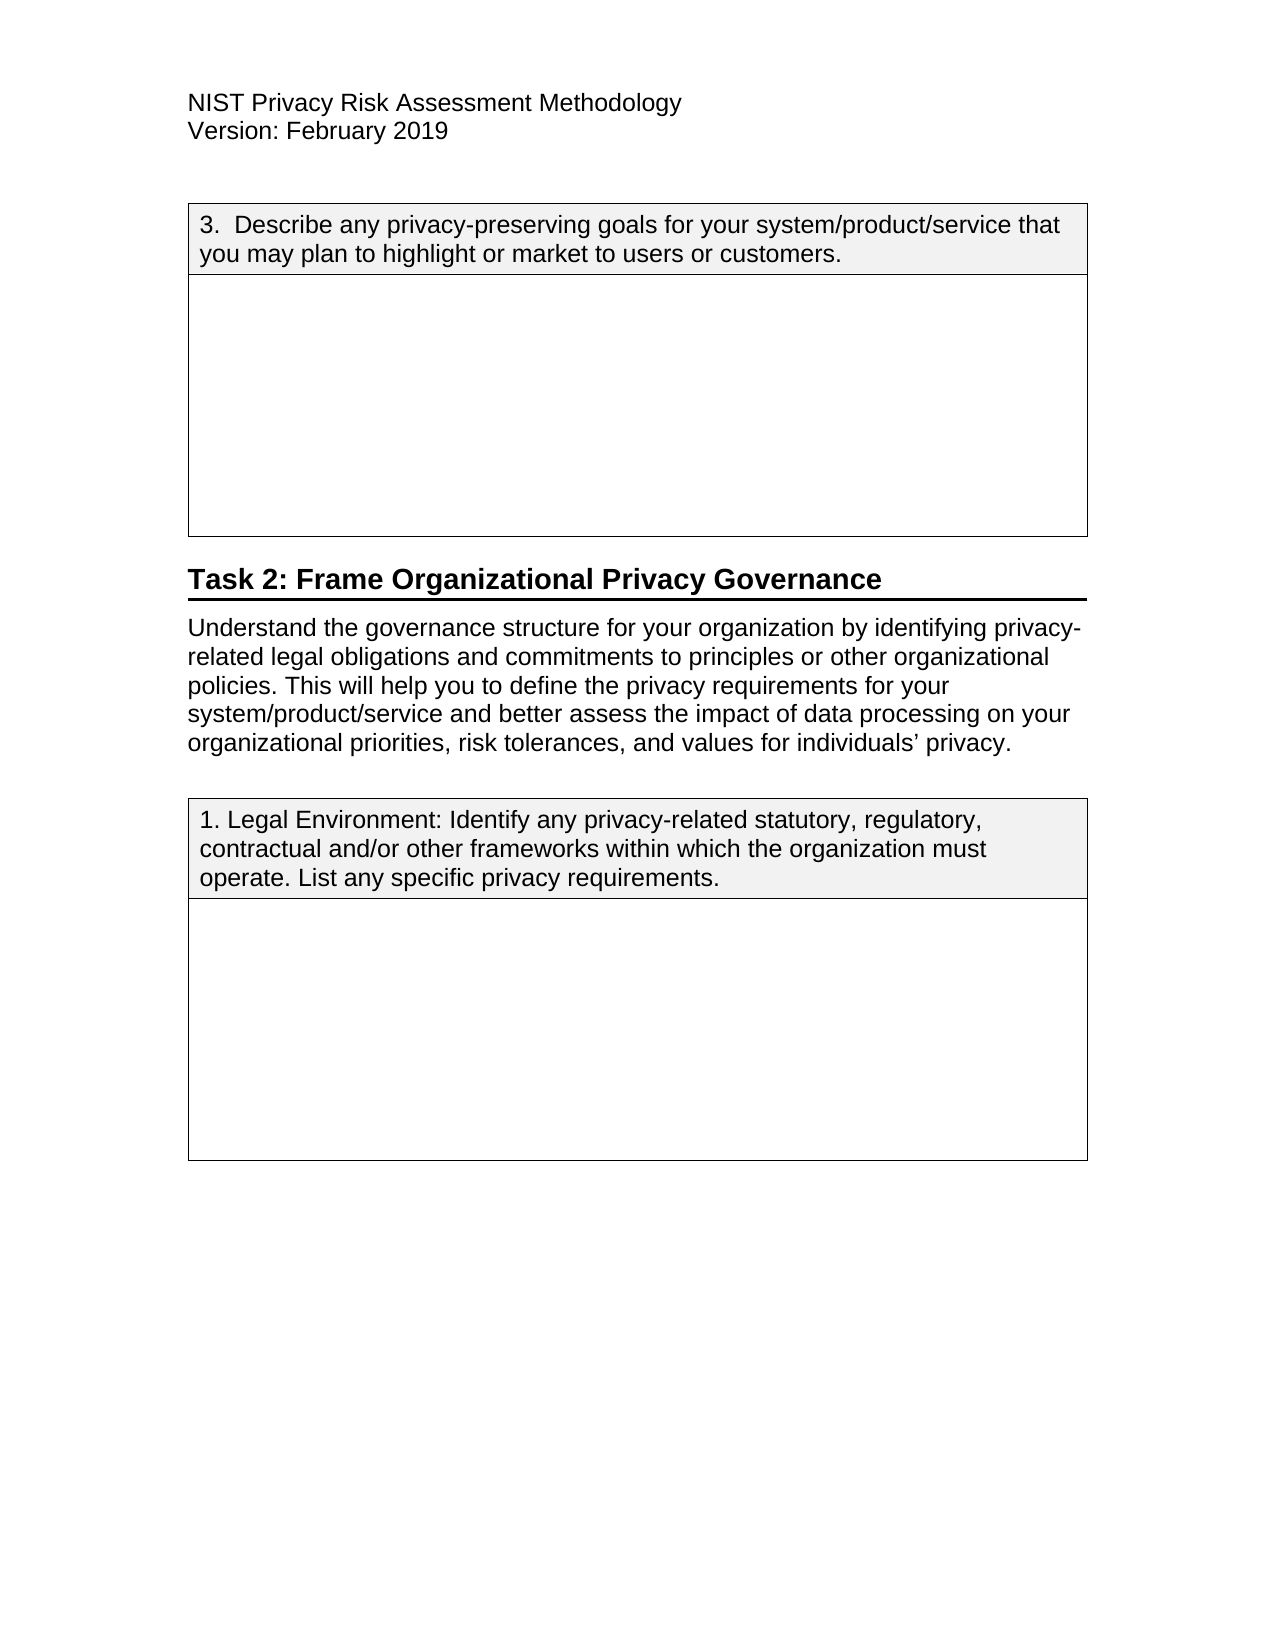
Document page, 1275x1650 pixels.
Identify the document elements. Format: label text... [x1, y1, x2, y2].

table_header 1. Legal Environment: Identify any privacy-related statutory, regulatory, contractual and/or other frameworks within which the organization must operate. List any specific privacy requirements. [189, 799, 1087, 898]
table_header 3. Describe any privacy-preserving goals for your system/product/service that you may plan to highlight or market to users or customers. [189, 204, 1087, 273]
subtitle Task 2: Frame Organizational Privacy Governance [187, 562, 1087, 601]
table_cell [189, 899, 1087, 1160]
text Understand the governance structure for your organization by identifying privacy-related legal obligations and commitments to principles or other organizational policies. This will help you to define the privacy requirements for your system/product/service and better assess the impact of data processing on your organizational priorities, risk tolerances, and values for individuals’ privacy. [187, 613, 1087, 757]
table_cell [189, 275, 1087, 536]
